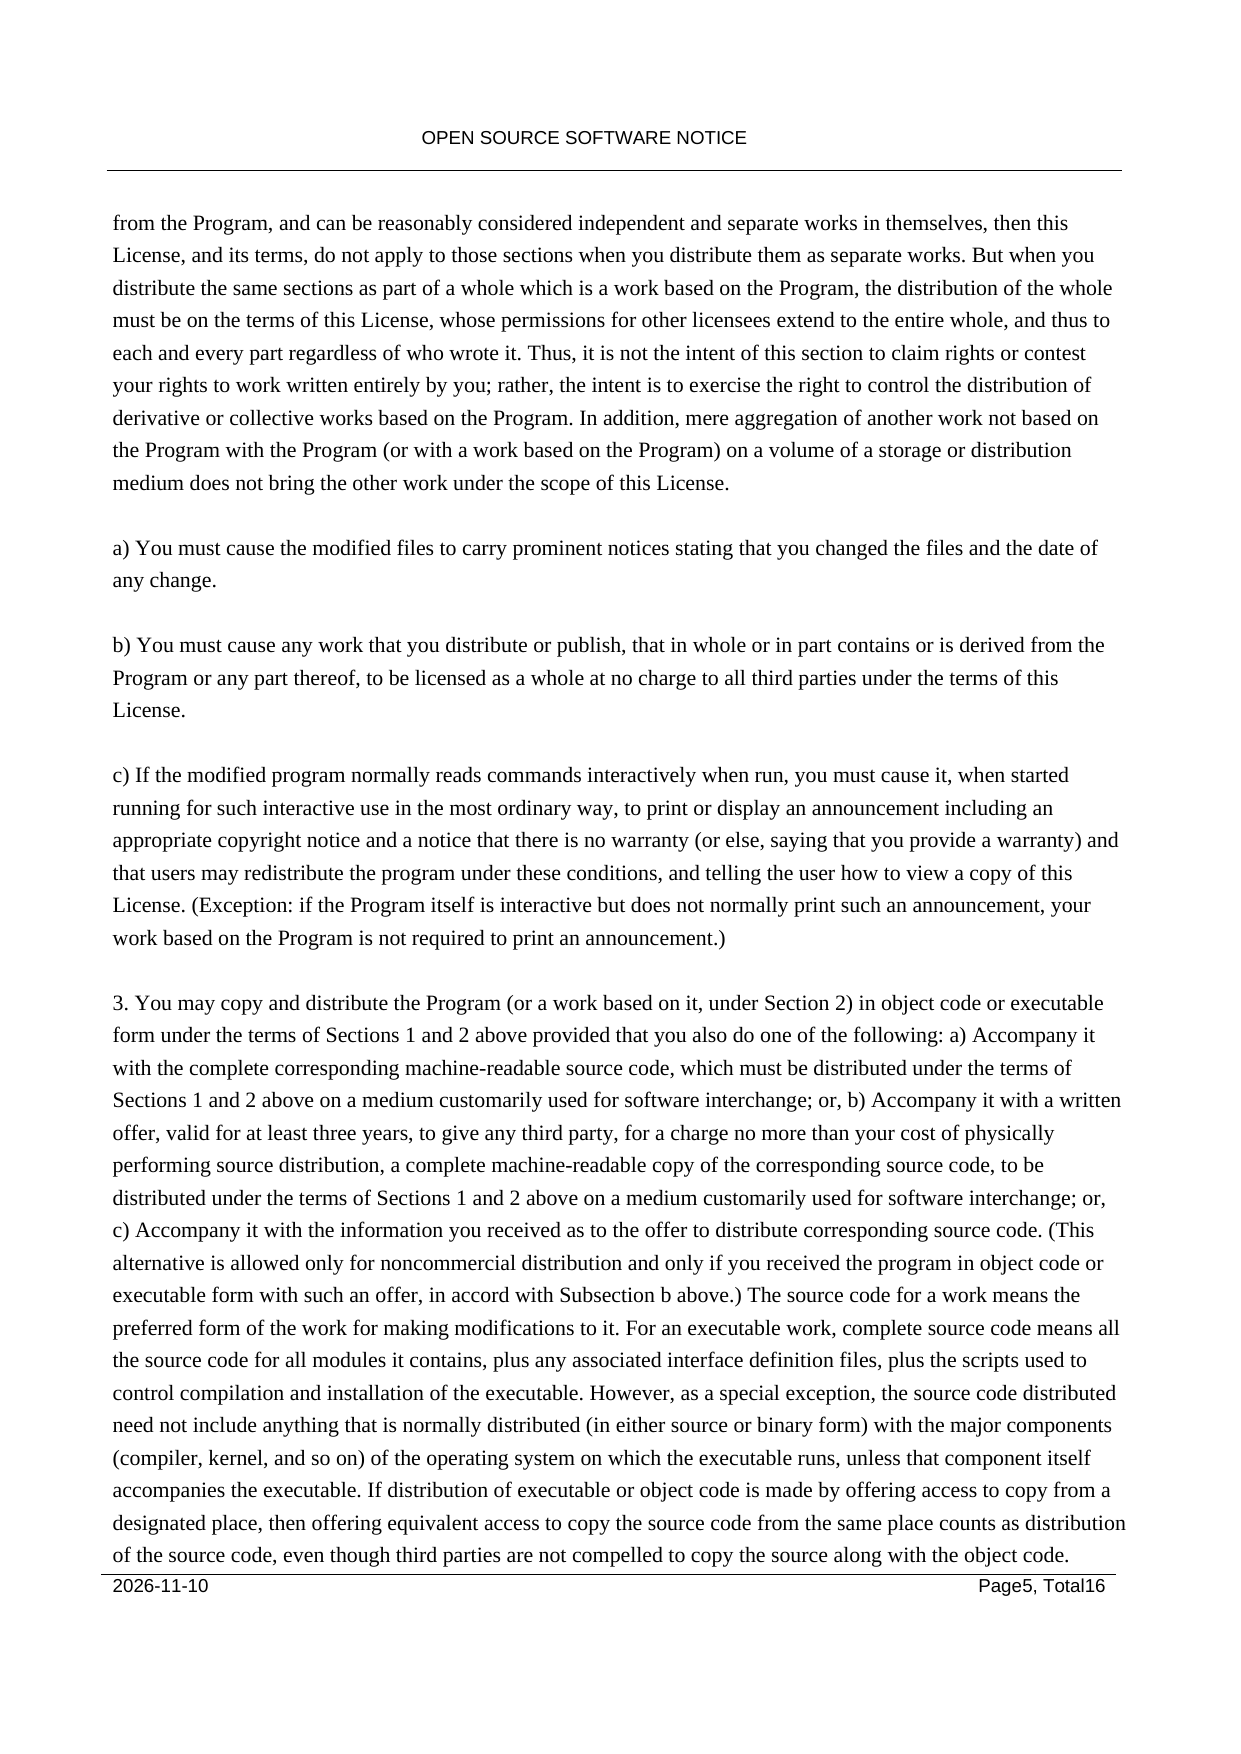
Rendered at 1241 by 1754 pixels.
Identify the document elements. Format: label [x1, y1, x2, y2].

text [112, 206, 1128, 1571]
